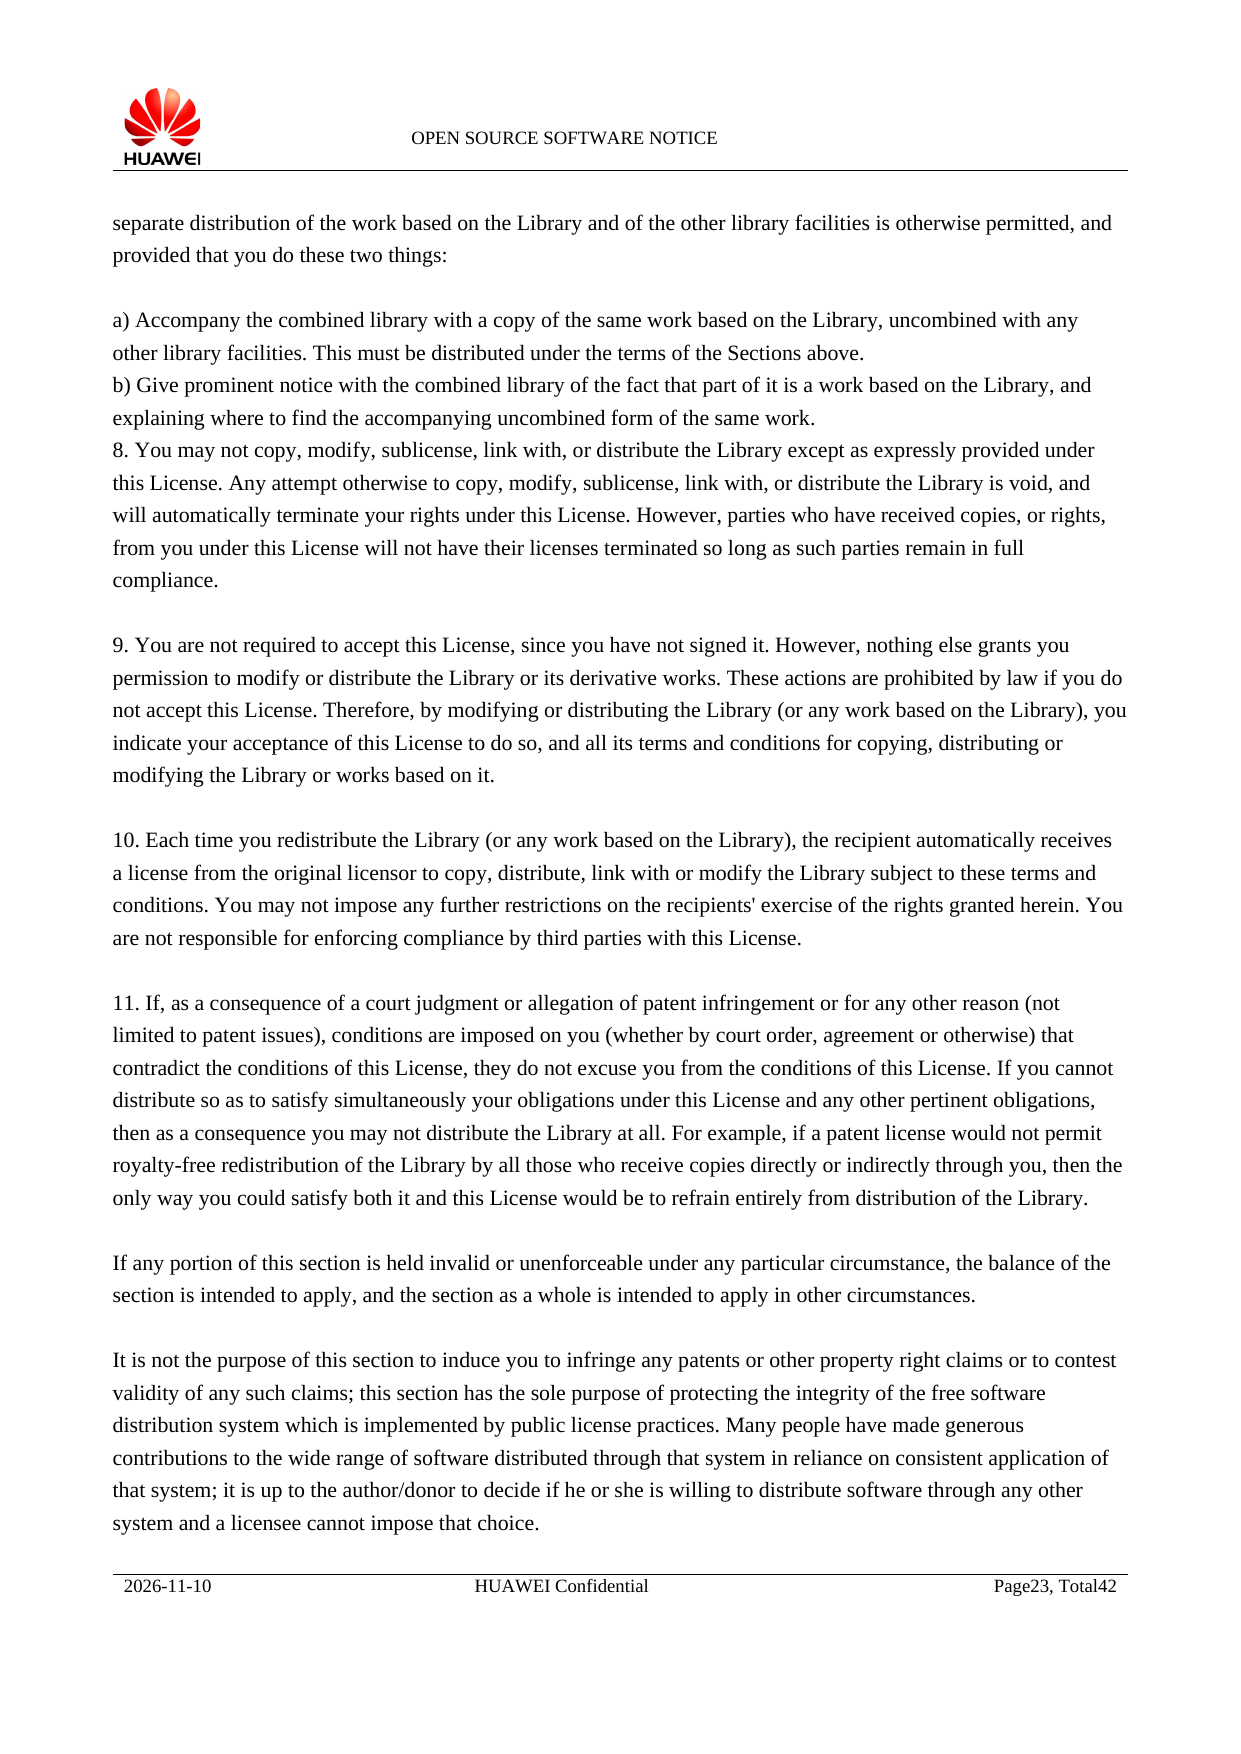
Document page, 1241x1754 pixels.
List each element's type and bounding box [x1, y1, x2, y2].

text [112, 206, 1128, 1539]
picture [124, 88, 201, 165]
